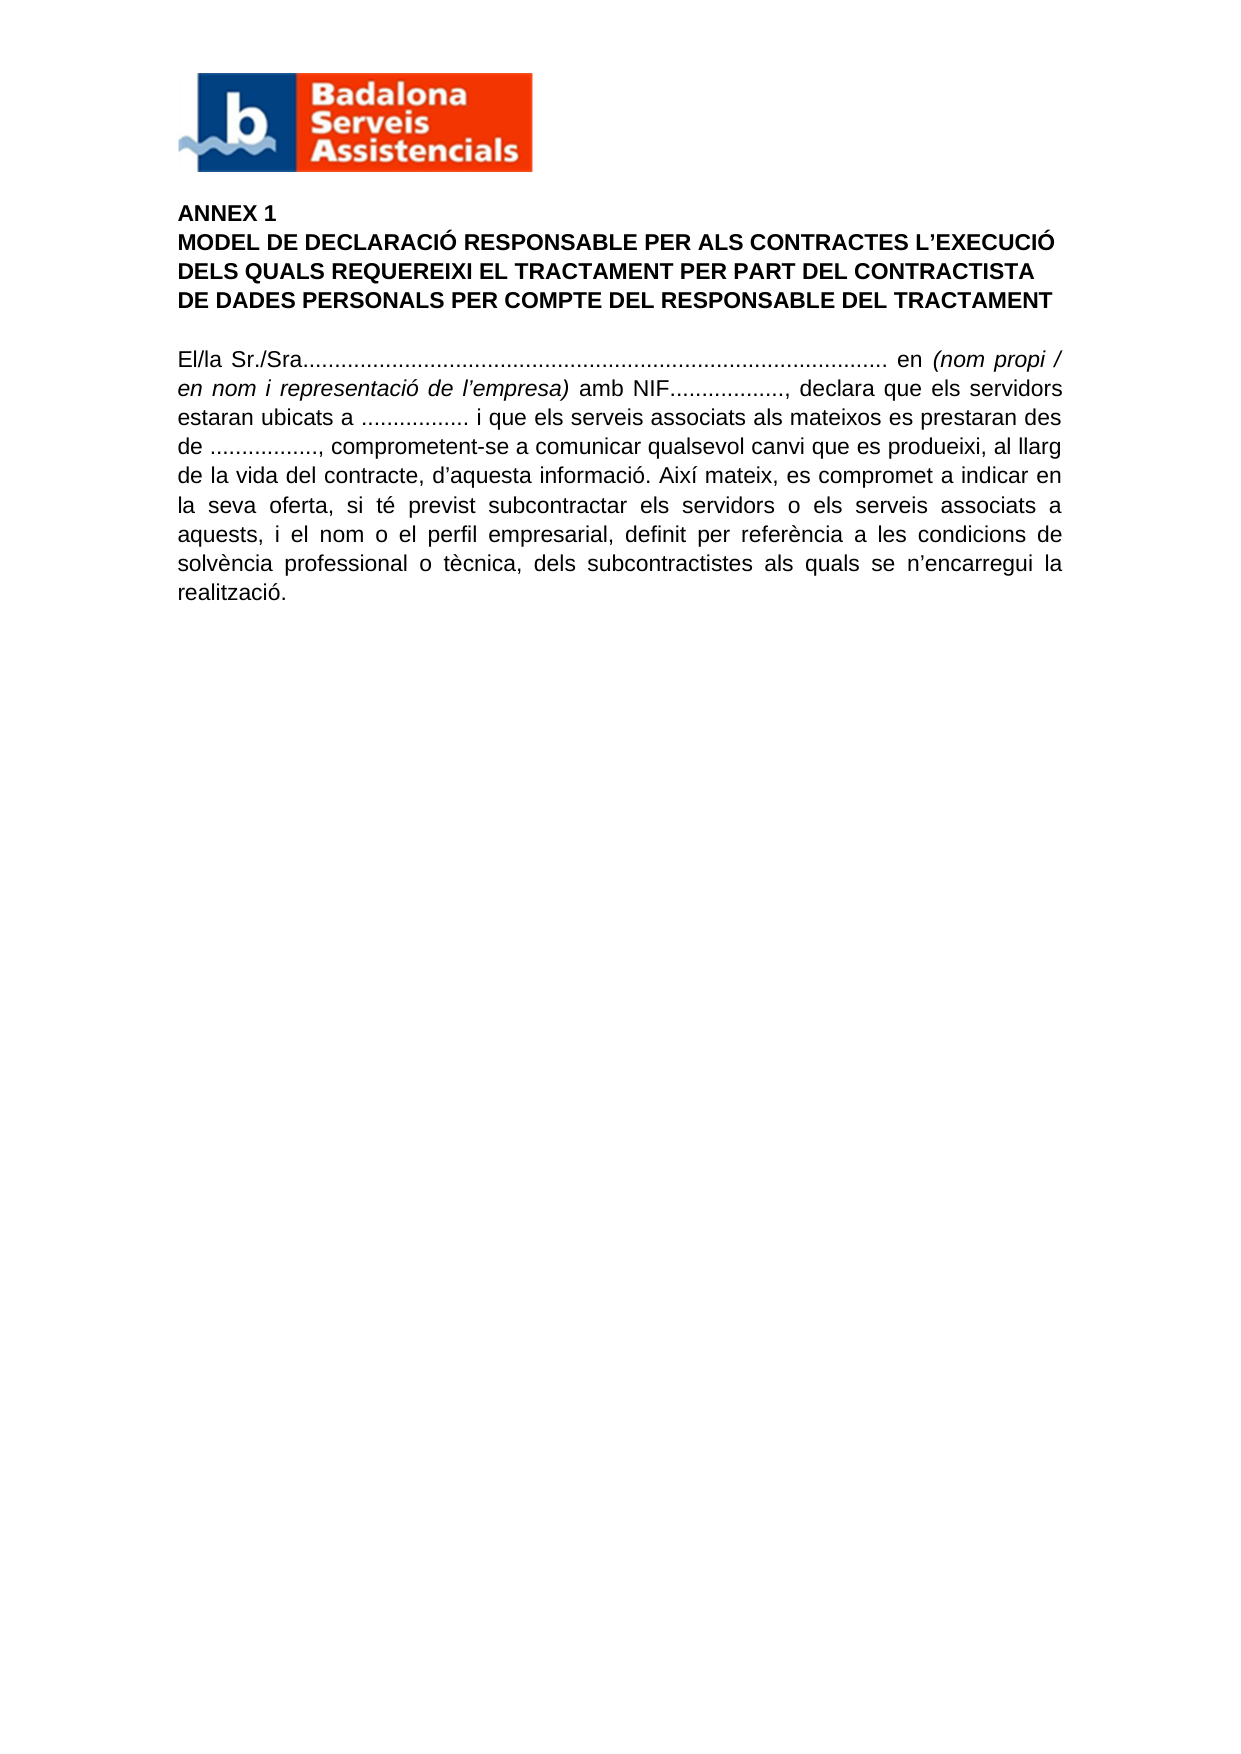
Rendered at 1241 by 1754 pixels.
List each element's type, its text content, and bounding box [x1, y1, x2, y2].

picture [177, 73, 534, 172]
text ANNEX 1 [177, 198, 1063, 227]
text MODEL DE DECLARACIÓ RESPONSABLE PER ALS CONTRACTES L’EXECUCIÓ DELS QUALS REQUEREIXI EL TRACTAMENT PER PART DEL CONTRACTISTA DE DADES PERSONALS PER COMPTE DEL RESPONSABLE DEL TRACTAMENT [177, 227, 1063, 315]
text El/la Sr./Sra............................................................................................ en (nom propi / en nom i representació de l’empresa) amb NIF.................., declara que els servidors estaran ubicats a ................. i que els serveis associats als mateixos es prestaran des de ................., comprometent-se a comunicar qualsevol canvi que es produeixi, al llarg de la vida del contracte, d’aquesta informació. Així mateix, es compromet a indicar en la seva oferta, si té previst subcontractar els servidors o els serveis associats a aquests, i el nom o el perfil empresarial, definit per referència a les condicions de solvència professional o tècnica, dels subcontractistes als quals se n’encarregui la realització. [177, 344, 1063, 606]
